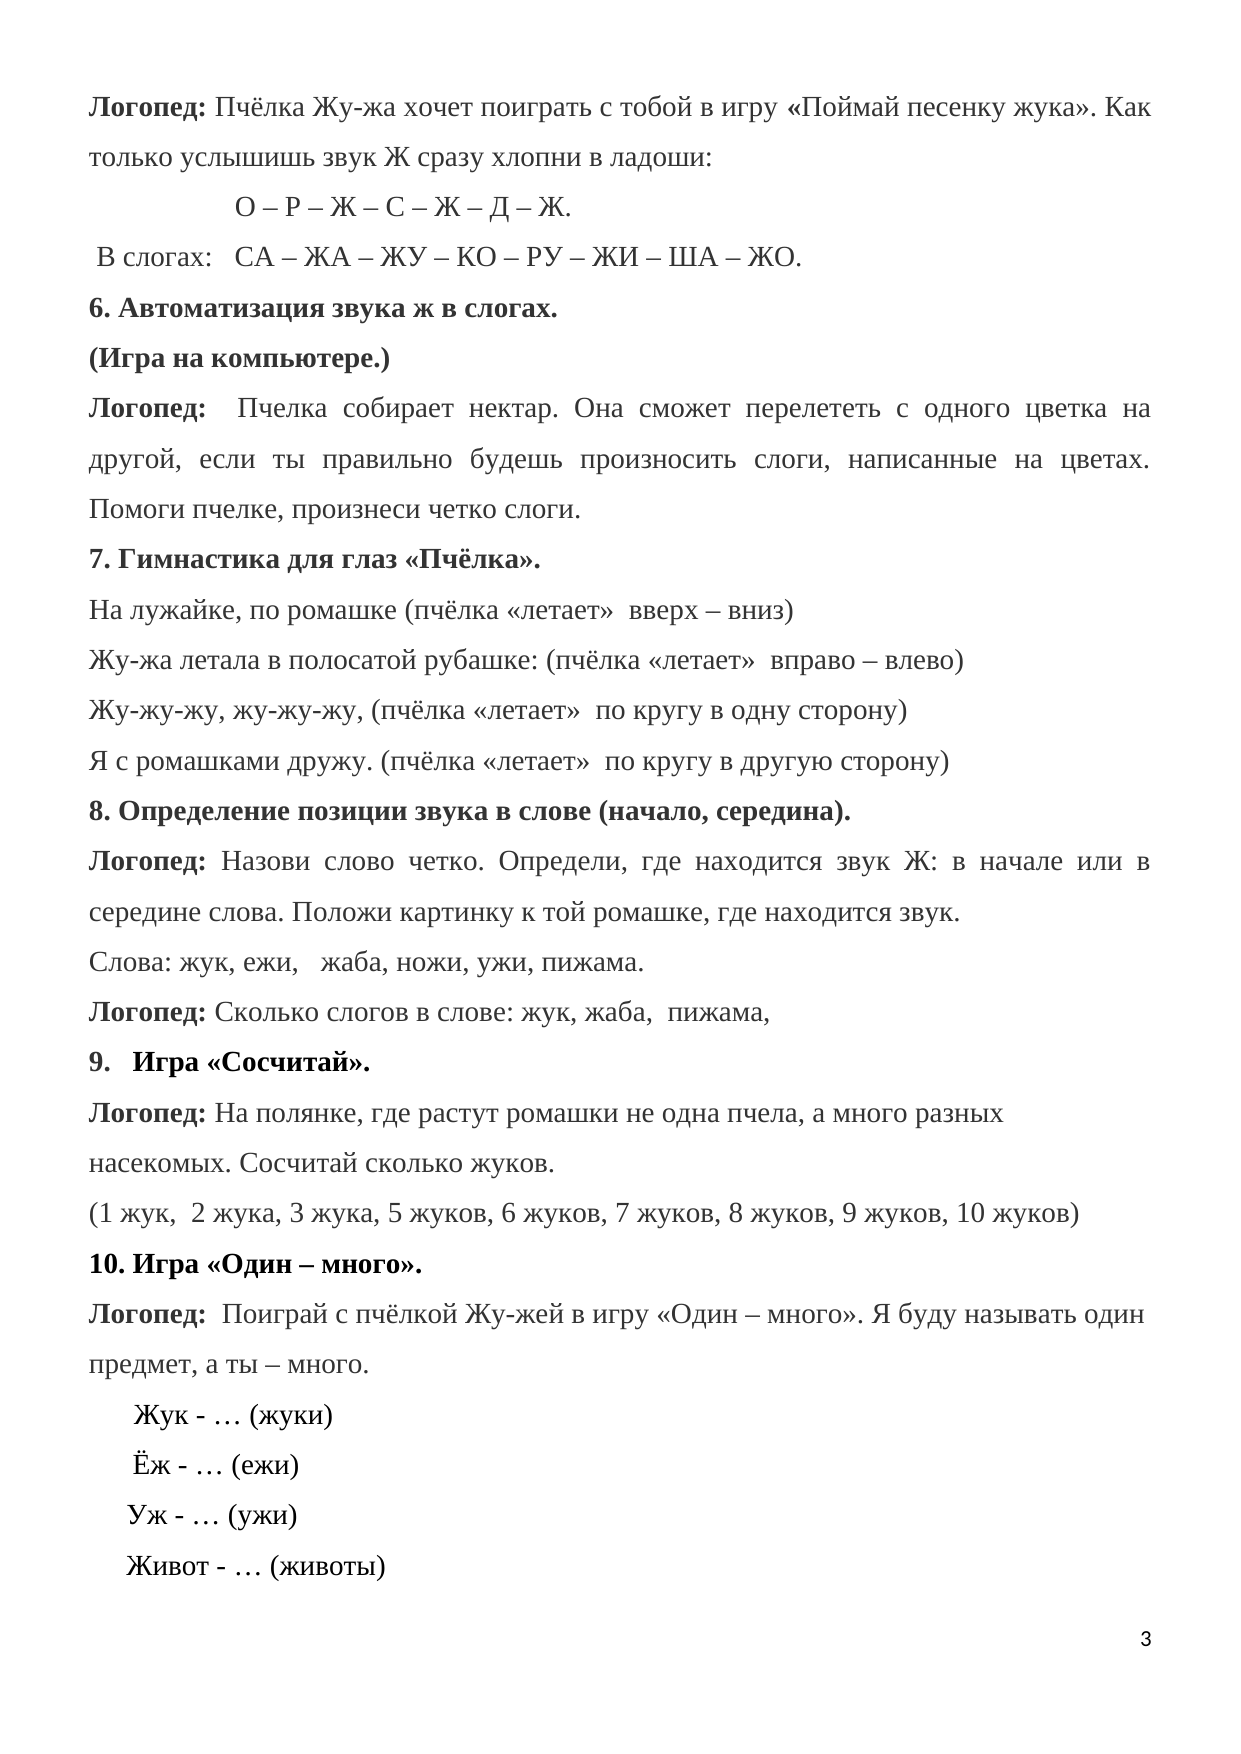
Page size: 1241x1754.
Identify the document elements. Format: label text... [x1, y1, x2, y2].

text (Игра на компьютере.) [89, 340, 1152, 374]
text Ёж - … (ежи) [89, 1447, 1152, 1481]
text 10. Игра «Один – много». [89, 1246, 1152, 1279]
text Логопед: Назови слово четко. Определи, где находится звук Ж: в начале или в середине слова. Положи картинку к той ромашке, где находится звук. [89, 843, 1152, 927]
text Уж - … (ужи) [126, 1497, 1152, 1531]
text Живот - … (животы) [126, 1548, 1152, 1581]
text 9. Игра «Сосчитай». [89, 1044, 1152, 1078]
text О – Р – Ж – С – Ж – Д – Ж. [89, 189, 1152, 223]
text Логопед: Пчёлка Жу-жа хочет поиграть с тобой в игру «Поймай песенку жука». Как только услышишь звук Ж сразу хлопни в ладоши: [89, 89, 1152, 172]
text Слова: жук, ежи, жаба, ножи, ужи, пижама. [89, 944, 1152, 977]
text Жу-жу-жу, жу-жу-жу, (пчёлка «летает» по кругу в одну сторону) [89, 692, 1152, 726]
text (1 жук, 2 жука, 3 жука, 5 жуков, 6 жуков, 7 жуков, 8 жуков, 9 жуков, 10 жуков) [89, 1196, 1152, 1229]
text В слогах: СА – ЖА – ЖУ – КО – РУ – ЖИ – ША – ЖО. [89, 239, 1152, 273]
text Жу-жа летала в полосатой рубашке: (пчёлка «летает» вправо – влево) [89, 642, 1152, 676]
text Логопед: Сколько слогов в слове: жук, жаба, пижама, [89, 994, 1152, 1028]
text Логопед: Пчелка собирает нектар. Она сможет перелететь с одного цветка на другой, если ты правильно будешь произносить слоги, написанные на цветах. Помоги пчелке, произнеси четко слоги. [89, 391, 1152, 525]
text Жук - … (жуки) [126, 1397, 1152, 1430]
text На лужайке, по ромашке (пчёлка «летает» вверх – вниз) [89, 592, 1152, 625]
text Логопед: На полянке, где растут ромашки не одна пчела, а много разных насекомых. Сосчитай сколько жуков. [89, 1095, 1152, 1179]
text Я с ромашками дружу. (пчёлка «летает» по кругу в другую сторону) [89, 743, 1152, 776]
text Логопед: Поиграй с пчёлкой Жу-жей в игру «Один – много». Я буду называть один предмет, а ты – много. [89, 1296, 1152, 1380]
text 6. Автоматизация звука ж в слогах. [89, 290, 1152, 323]
text 7. Гимнастика для глаз «Пчёлка». [89, 541, 1152, 575]
text 8. Определение позиции звука в слове (начало, середина). [89, 793, 1152, 827]
